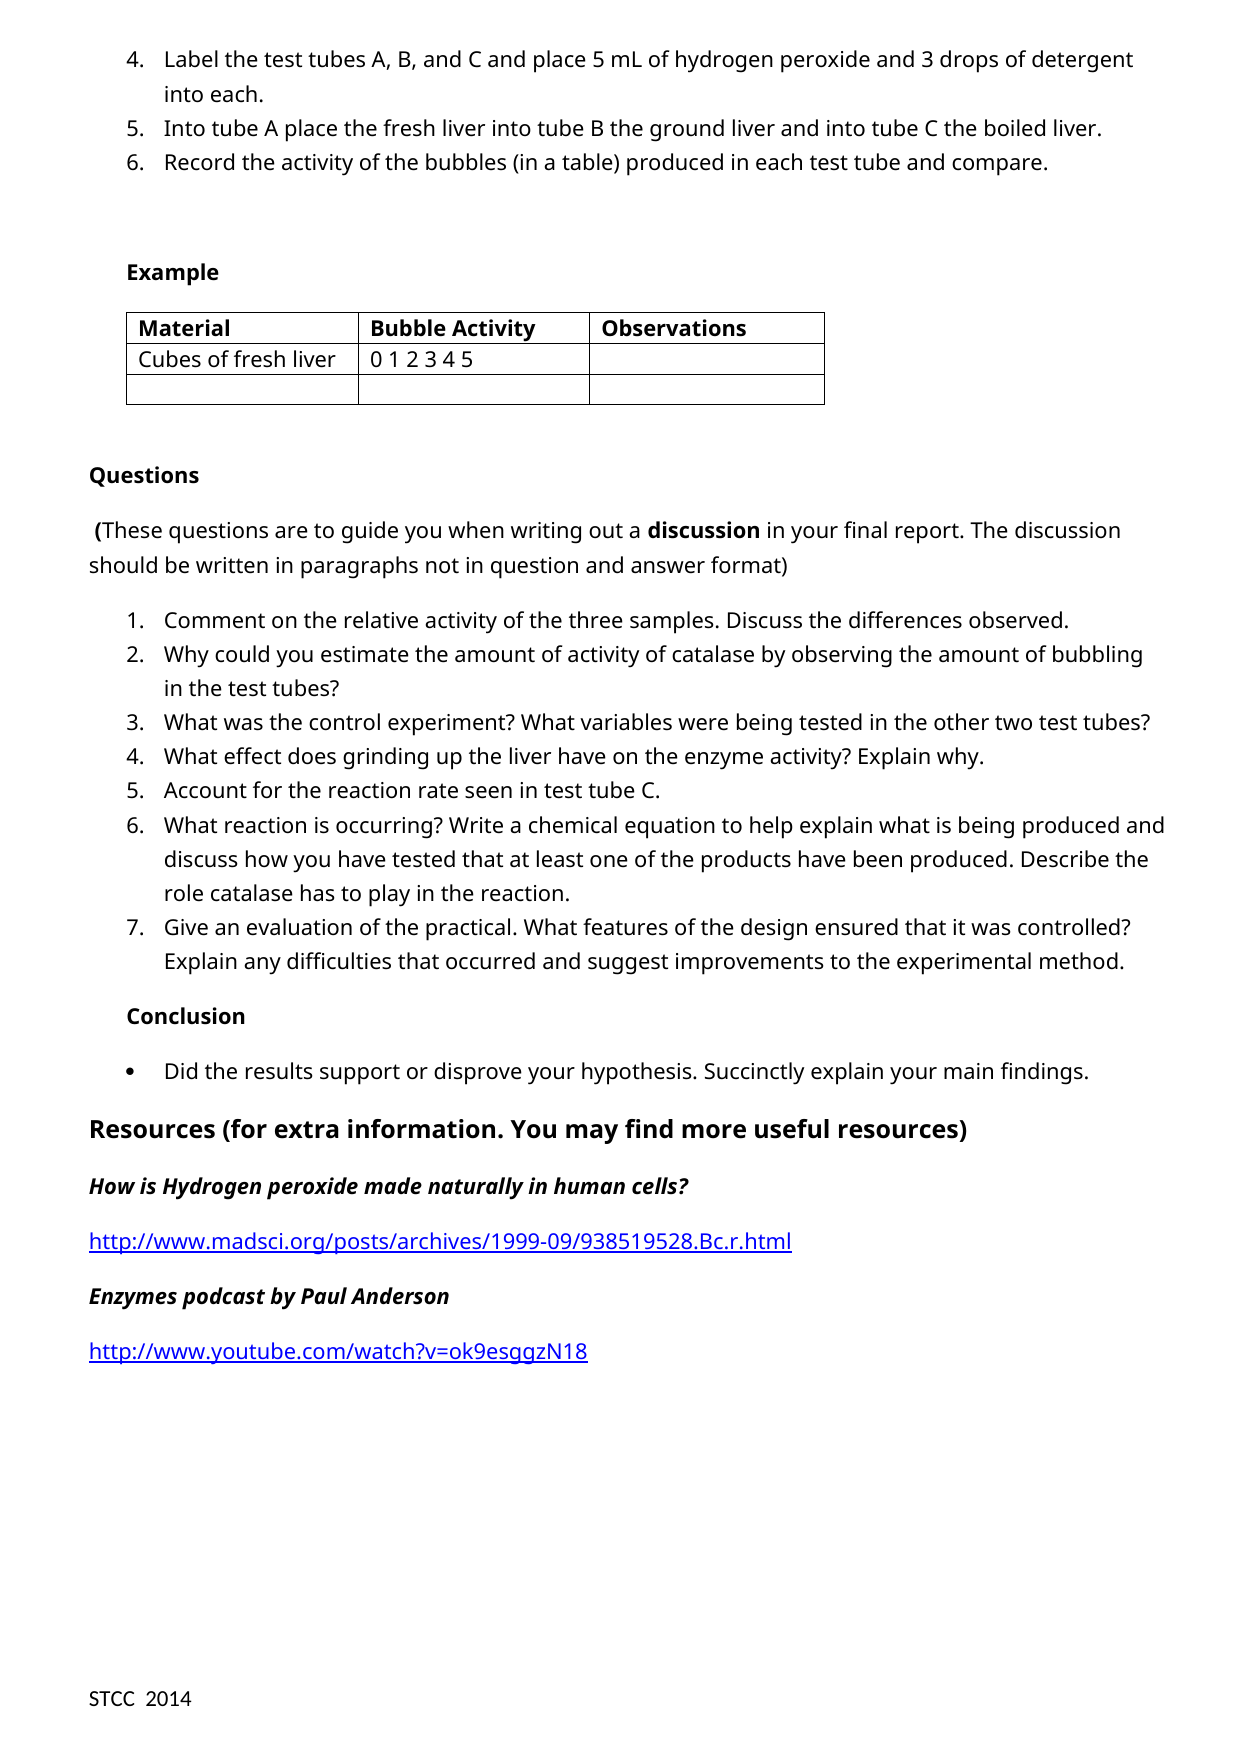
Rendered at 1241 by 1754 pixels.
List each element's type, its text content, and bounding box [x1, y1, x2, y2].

list What was the control experiment? What variables were being tested in the other two test tubes? [126, 707, 1167, 737]
text (These questions are to guide you when writing out a discussion in your final report. The discussion should be written in paragraphs not in question and answer format) [89, 515, 1167, 579]
table_header Bubble Activity [359, 313, 589, 343]
list Why could you estimate the amount of activity of catalase by observing the amount of bubbling in the test tubes? [126, 639, 1167, 703]
table_cell [359, 375, 589, 404]
text Resources (for extra information. You may find more useful resources) [89, 1111, 1167, 1145]
text Example [126, 257, 1167, 287]
text Conclusion [126, 1001, 1167, 1031]
table_cell 0 1 2 3 4 5 [359, 344, 589, 373]
list Into tube A place the fresh liver into tube B the ground liver and into tube C the boiled liver. [126, 113, 1167, 142]
list What effect does grinding up the liver have on the enzyme activity? Explain why. [126, 741, 1167, 771]
list Label the test tubes A, B, and C and place 5 mL of hydrogen peroxide and 3 drops of detergent into each. [126, 44, 1167, 108]
text http://www.madsci.org/posts/archives/1999-09/938519528.Bc.r.html [89, 1226, 1167, 1256]
table_header Observations [590, 313, 824, 343]
table_cell [590, 344, 824, 373]
text Enzymes podcast by Paul Anderson [89, 1281, 1167, 1311]
table_cell [127, 375, 358, 404]
list Account for the reaction rate seen in test tube C. [126, 775, 1167, 805]
list Give an evaluation of the practical. What features of the design ensured that it was controlled? Explain any difficulties that occurred and suggest improvements to the experimental method. [126, 912, 1167, 976]
table_header Material [127, 313, 358, 343]
list Record the activity of the bubbles (in a table) produced in each test tube and compare. [126, 147, 1167, 177]
table_cell Cubes of fresh liver [127, 344, 358, 373]
list Comment on the relative activity of the three samples. Discuss the differences observed. [126, 604, 1167, 634]
text How is Hydrogen peroxide made naturally in human cells? [89, 1171, 1167, 1201]
list Did the results support or disprove your hypothesis. Succinctly explain your main findings. [126, 1056, 1167, 1086]
table_cell [590, 375, 824, 404]
text http://www.youtube.com/watch?v=ok9esggzN18 [89, 1336, 1167, 1366]
text Questions [89, 460, 1167, 490]
list What reaction is occurring? Write a chemical equation to help explain what is being produced and discuss how you have tested that at least one of the products have been produced. Describe the role catalase has to play in the reaction. [126, 809, 1167, 908]
